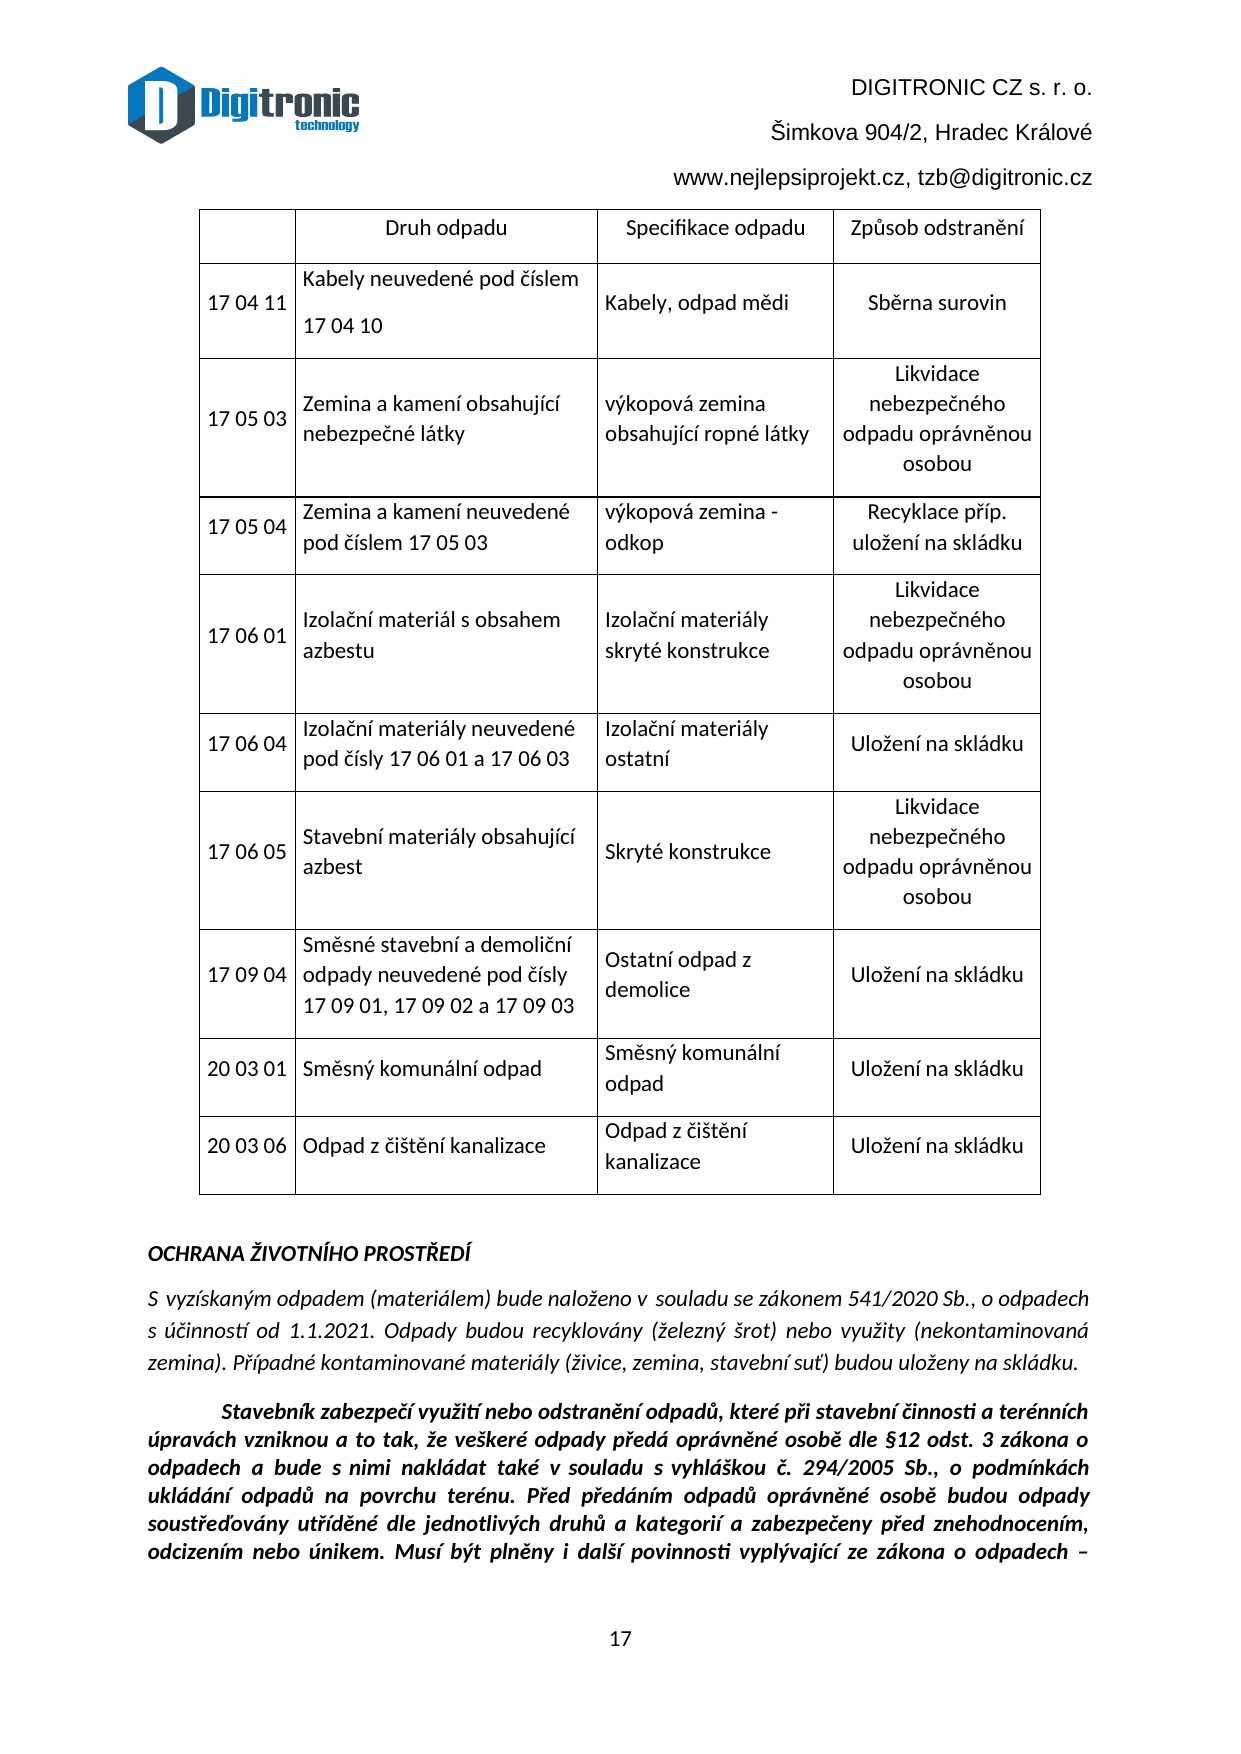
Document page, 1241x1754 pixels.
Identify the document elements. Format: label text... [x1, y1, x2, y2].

table_cell Likvidace nebezpečného odpadu oprávněnou osobou [834, 575, 1040, 713]
table_cell Uložení na skládku [834, 1039, 1040, 1116]
table_header [200, 210, 295, 263]
table_cell Odpad z čištění kanalizace [296, 1117, 597, 1193]
table_cell 20 03 06 [200, 1117, 295, 1193]
table_cell výkopová zemina obsahující ropné látky [598, 359, 833, 496]
table_cell Uložení na skládku [834, 930, 1040, 1037]
table_cell Izolační materiály skryté konstrukce [598, 575, 833, 713]
table_cell Zemina a kamení neuvedené pod číslem 17 05 03 [296, 498, 597, 574]
picture [127, 66, 360, 144]
table_cell Kabely neuvedené pod číslem 17 04 10 [296, 264, 597, 358]
table_cell Kabely, odpad mědi [598, 264, 833, 358]
table_cell Stavební materiály obsahující azbest [296, 792, 597, 929]
table_cell 17 05 04 [200, 498, 295, 574]
text OCHRANA ŽIVOTNÍHO PROSTŘEDÍ [148, 1239, 1093, 1267]
table_cell Izolační materiály ostatní [598, 714, 833, 791]
table_cell Izolační materiály neuvedené pod čísly 17 06 01 a 17 06 03 [296, 714, 597, 791]
table_cell 17 09 04 [200, 930, 295, 1037]
table_cell 17 05 03 [200, 359, 295, 496]
table_cell 17 06 01 [200, 575, 295, 713]
table_cell výkopová zemina - odkop [598, 498, 833, 574]
table_cell Skryté konstrukce [598, 792, 833, 929]
table_cell Ostatní odpad z demolice [598, 930, 833, 1037]
text S vyzískaným odpadem (materiálem) bude naloženo v souladu se zákonem 541/2020 Sb., o odpadech s účinností od 1.1.2021. Odpady budou recyklovány (železný šrot) nebo využity (nekontaminovaná zemina). Případné kontaminované materiály (živice, zemina, stavební suť) budou uloženy na skládku. [148, 1284, 1093, 1376]
table_cell 17 06 05 [200, 792, 295, 929]
table_cell Uložení na skládku [834, 714, 1040, 791]
table_cell Směsný komunální odpad [296, 1039, 597, 1116]
table_cell 17 04 11 [200, 264, 295, 358]
table_cell Likvidace nebezpečného odpadu oprávněnou osobou [834, 792, 1040, 929]
table_header Druh odpadu [296, 210, 597, 263]
table_header Způsob odstranění [834, 210, 1040, 263]
table_cell Likvidace nebezpečného odpadu oprávněnou osobou [834, 359, 1040, 496]
table_cell Směsný komunální odpad [598, 1039, 833, 1116]
table_cell 17 06 04 [200, 714, 295, 791]
table_cell Recyklace příp. uložení na skládku [834, 498, 1040, 574]
table_header Specifikace odpadu [598, 210, 833, 263]
table_cell Uložení na skládku [834, 1117, 1040, 1193]
table_cell Sběrna surovin [834, 264, 1040, 358]
table_cell Izolační materiál s obsahem azbestu [296, 575, 597, 713]
table_cell Odpad z čištění kanalizace [598, 1117, 833, 1193]
table_cell Zemina a kamení obsahující nebezpečné látky [296, 359, 597, 496]
table_cell 20 03 01 [200, 1039, 295, 1116]
table_cell Směsné stavební a demoliční odpady neuvedené pod čísly 17 09 01, 17 09 02 a 17 09 03 [296, 930, 597, 1037]
